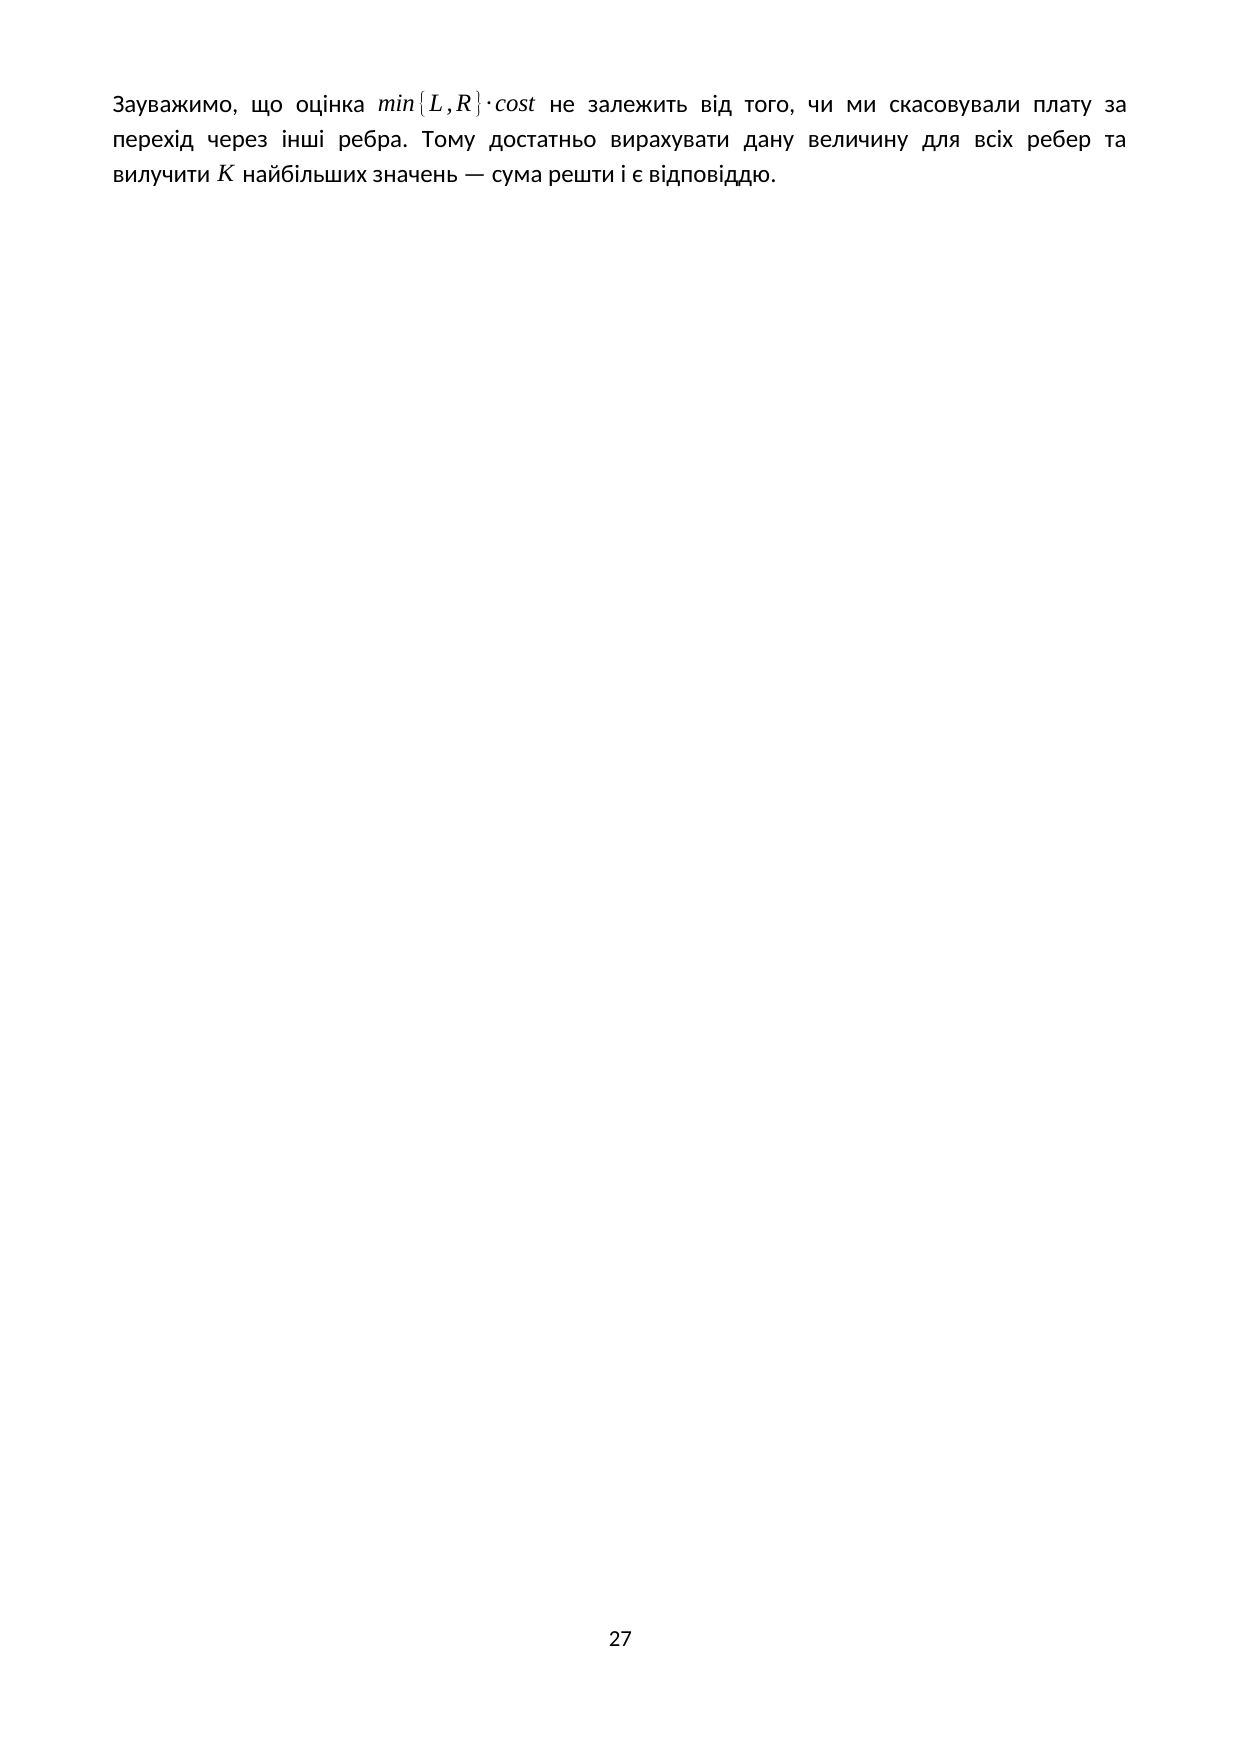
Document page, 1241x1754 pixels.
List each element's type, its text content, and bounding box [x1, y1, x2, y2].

text Зауважимо, що оцінка не залежить від того, чи ми скасовували плату за перехід через інші ребра. Тому достатньо вирахувати дану величину для всіх ребер та вилучити найбільших значень — сума решти і є відповіддю. [112, 89, 1128, 189]
